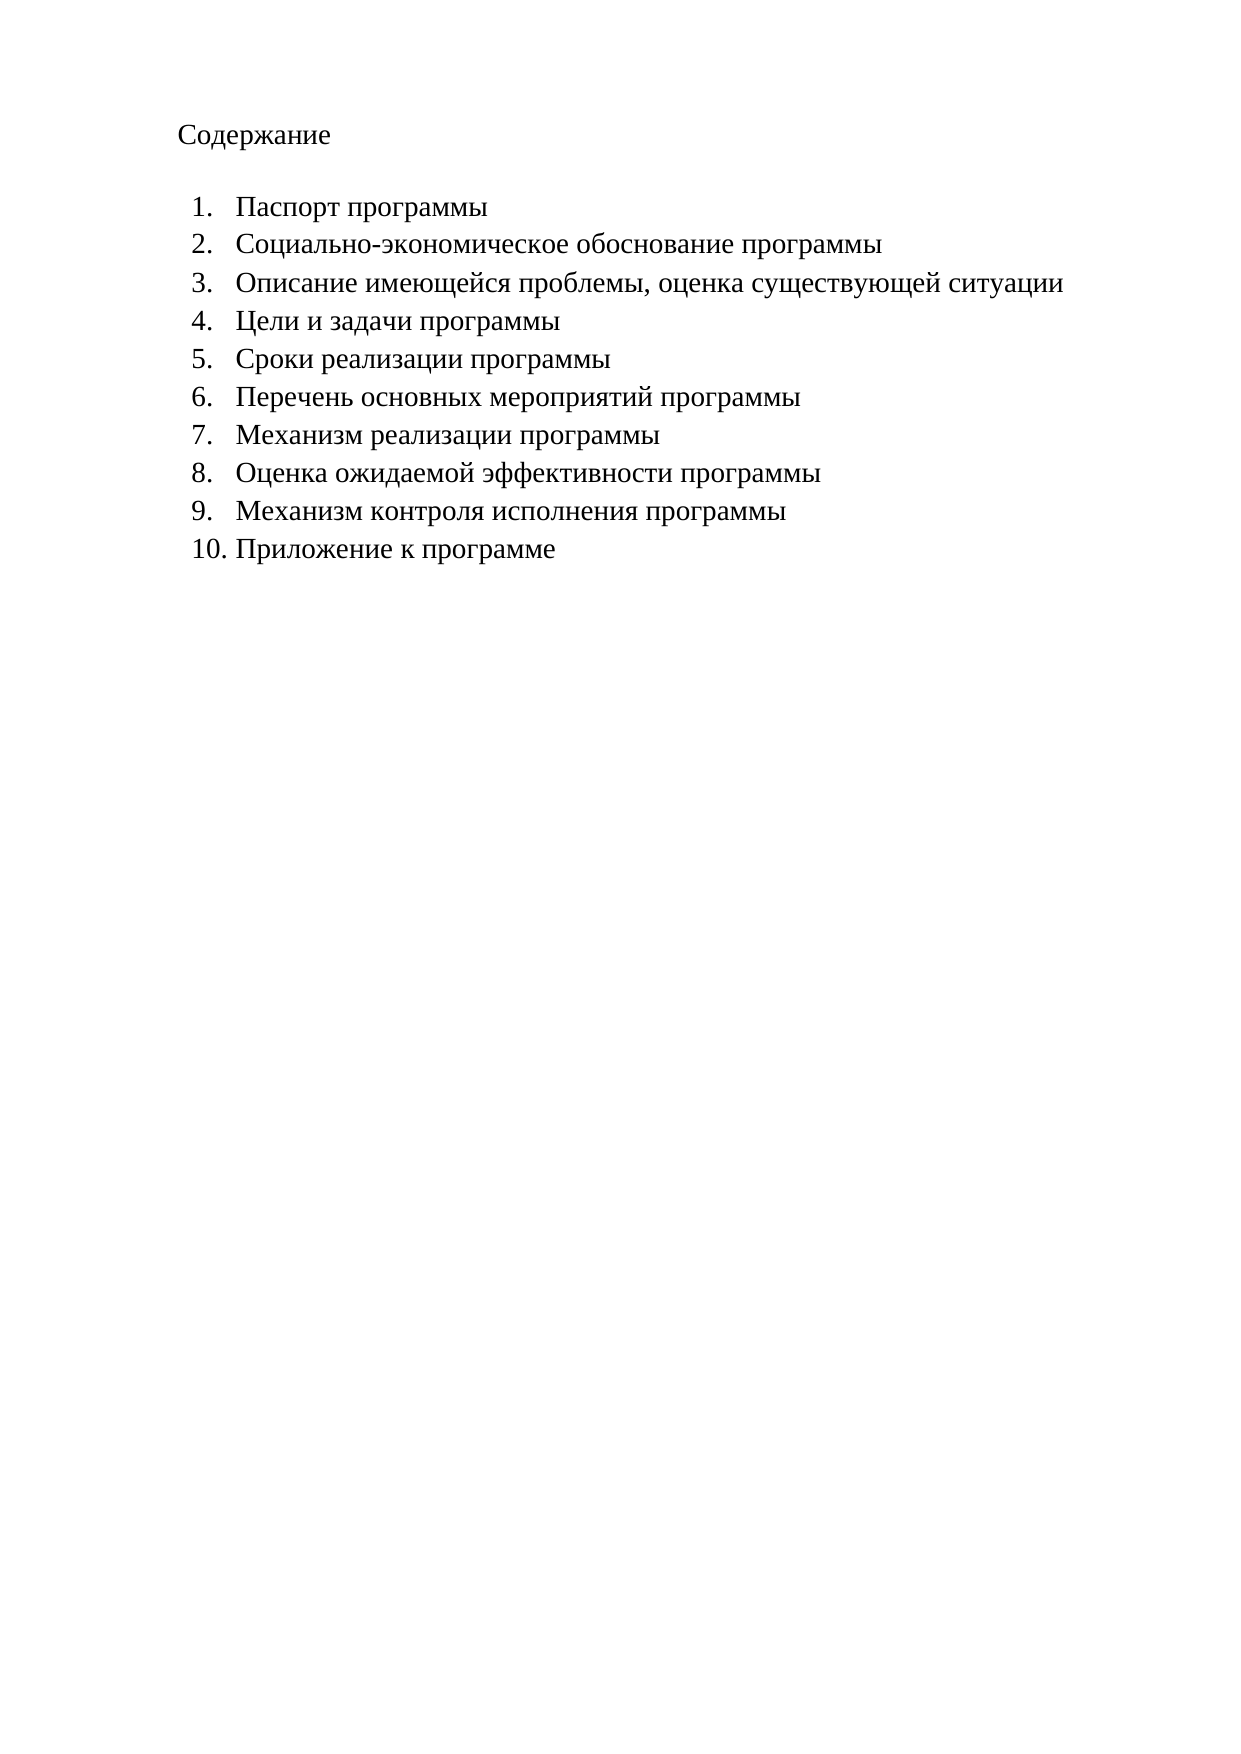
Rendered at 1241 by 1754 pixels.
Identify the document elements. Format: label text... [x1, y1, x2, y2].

list Сроки реализации программы [191, 342, 1152, 374]
list Механизм реализации программы [191, 418, 1152, 451]
list Описание имеющейся проблемы, оценка существующей ситуации [191, 266, 1152, 298]
list Социально-экономическое обоснование программы [191, 228, 1152, 261]
list Паспорт программы [191, 190, 1152, 222]
list Цели и задачи программы [191, 304, 1152, 337]
text Содержание [177, 118, 1153, 151]
list Приложение к программе [191, 532, 1152, 565]
list Оценка ожидаемой эффективности программы [191, 456, 1152, 489]
list Механизм контроля исполнения программы [191, 494, 1152, 527]
list Перечень основных мероприятий программы [191, 380, 1152, 413]
